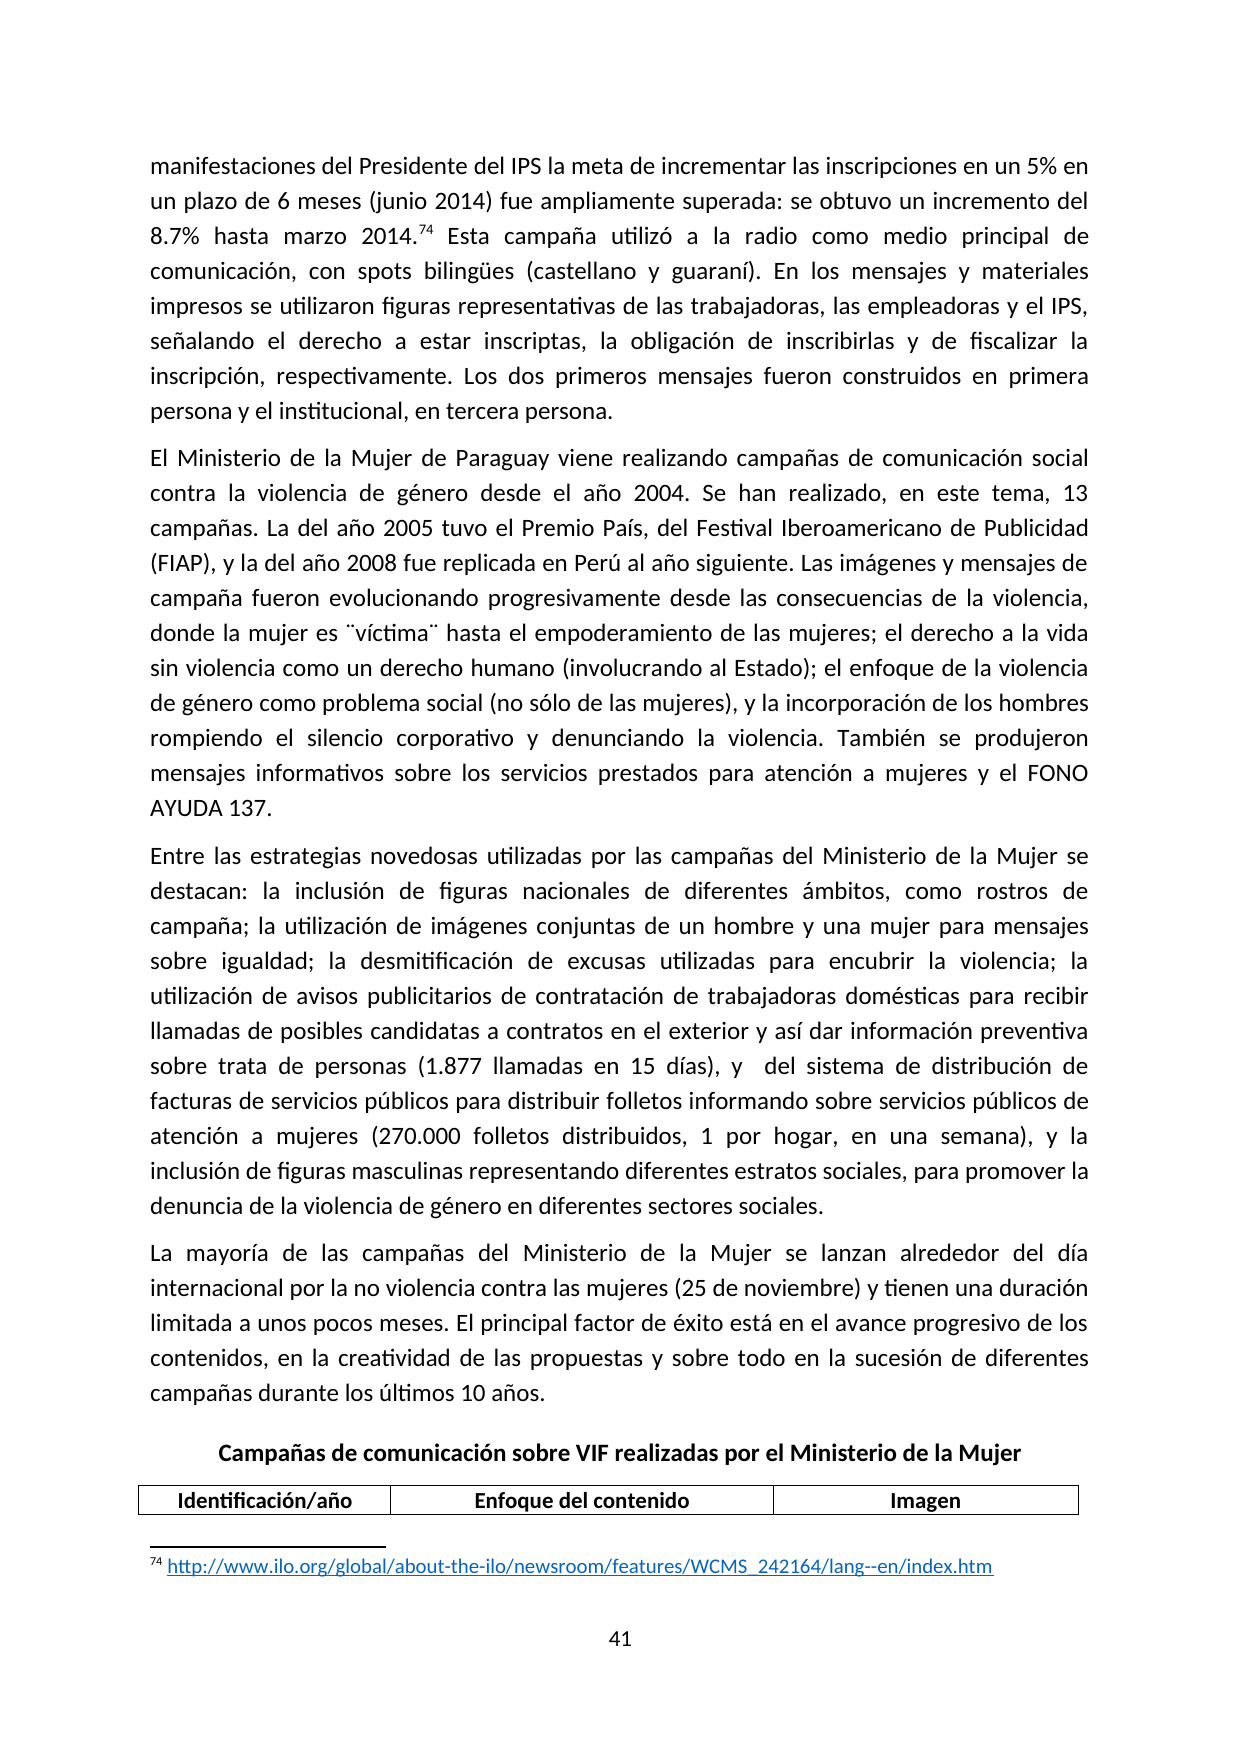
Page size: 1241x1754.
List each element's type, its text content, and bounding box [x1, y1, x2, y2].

table_header Enfoque del contenido [391, 1486, 773, 1514]
table_header Identificación/año [139, 1486, 390, 1514]
text La mayoría de las campañas del Ministerio de la Mujer se lanzan alrededor del día internacional por la no violencia contra las mujeres (25 de noviembre) y tienen una duración limitada a unos pocos meses. El principal factor de éxito está en el avance progresivo de los contenidos, en la creatividad de las propuestas y sobre todo en la sucesión de diferentes campañas durante los últimos 10 años. [150, 1237, 1090, 1408]
text El Ministerio de la Mujer de Paraguay viene realizando campañas de comunicación social contra la violencia de género desde el año 2004. Se han realizado, en este tema, 13 campañas. La del año 2005 tuvo el Premio País, del Festival Iberoamericano de Publicidad (FIAP), y la del año 2008 fue replicada en Perú al año siguiente. Las imágenes y mensajes de campaña fueron evolucionando progresivamente desde las consecuencias de la violencia, donde la mujer es ¨víctima¨ hasta el empoderamiento de las mujeres; el derecho a la vida sin violencia como un derecho humano (involucrando al Estado); el enfoque de la violencia de género como problema social (no sólo de las mujeres), y la incorporación de los hombres rompiendo el silencio corporativo y denunciando la violencia. También se produjeron mensajes informativos sobre los servicios prestados para atención a mujeres y el FONO AYUDA 137. [150, 442, 1090, 823]
table_header Imagen [774, 1486, 1078, 1514]
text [150, 150, 1090, 426]
text Campañas de comunicación sobre VIF realizadas por el Ministerio de la Mujer [150, 1437, 1090, 1468]
text Entre las estrategias novedosas utilizadas por las campañas del Ministerio de la Mujer se destacan: la inclusión de figuras nacionales de diferentes ámbitos, como rostros de campaña; la utilización de imágenes conjuntas de un hombre y una mujer para mensajes sobre igualdad; la desmitificación de excusas utilizadas para encubrir la violencia; la utilización de avisos publicitarios de contratación de trabajadoras domésticas para recibir llamadas de posibles candidatas a contratos en el exterior y así dar información preventiva sobre trata de personas (1.877 llamadas en 15 días), y del sistema de distribución de facturas de servicios públicos para distribuir folletos informando sobre servicios públicos de atención a mujeres (270.000 folletos distribuidos, 1 por hogar, en una semana), y la inclusión de figuras masculinas representando diferentes estratos sociales, para promover la denuncia de la violencia de género en diferentes sectores sociales. [150, 840, 1090, 1221]
